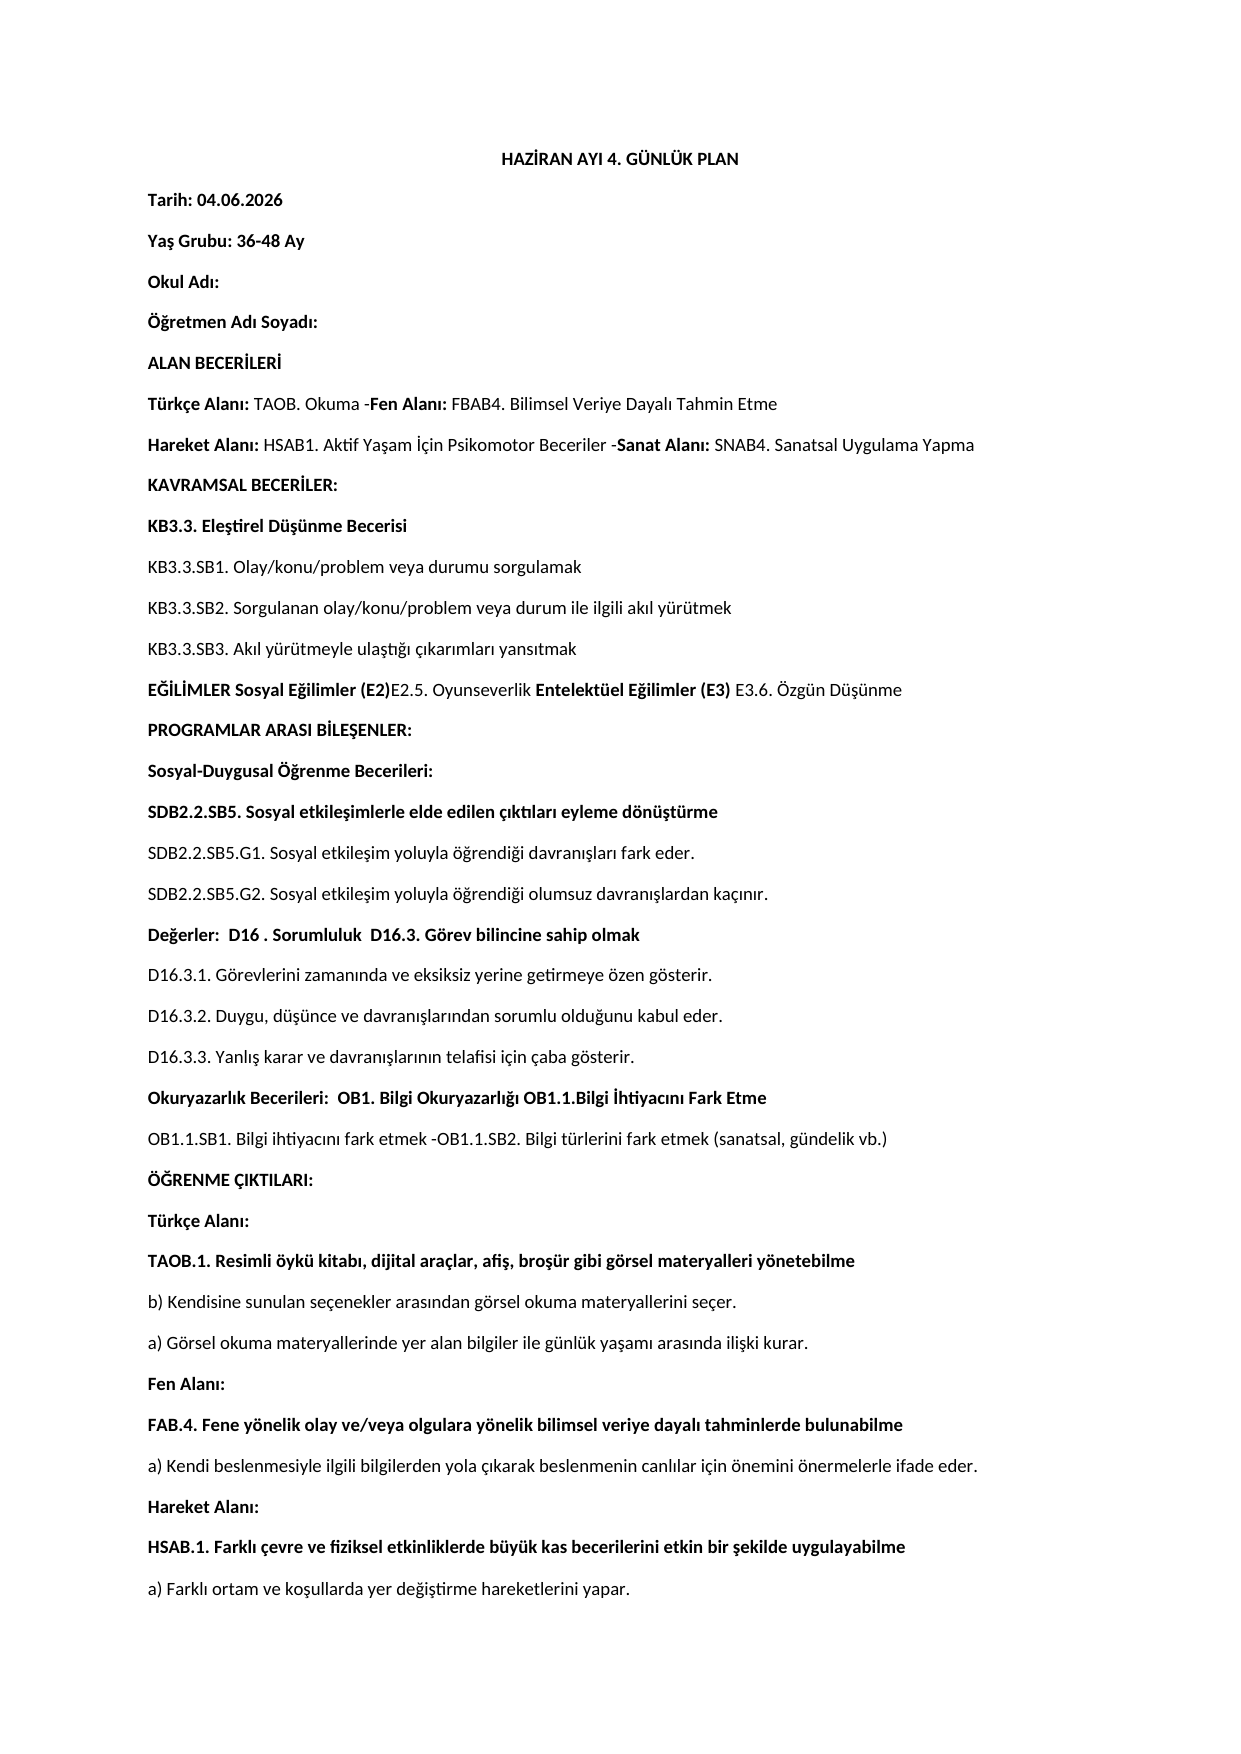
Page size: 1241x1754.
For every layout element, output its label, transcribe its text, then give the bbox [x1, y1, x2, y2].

text Hareket Alanı: HSAB1. Aktif Yaşam İçin Psikomotor Beceriler -Sanat Alanı: SNAB4. Sanatsal Uygulama Yapma [148, 433, 1093, 456]
text Yaş Grubu: 36-48 Ay [148, 229, 1093, 252]
text HSAB.1. Farklı çevre ve fiziksel etkinliklerde büyük kas becerilerini etkin bir şekilde uygulayabilme [148, 1536, 1093, 1559]
text Fen Alanı: [148, 1372, 1093, 1395]
text Okul Adı: [148, 270, 1093, 293]
text ALAN BECERİLERİ [148, 351, 1093, 374]
text Türkçe Alanı: TAOB. Okuma -Fen Alanı: FBAB4. Bilimsel Veriye Dayalı Tahmin Etme [148, 392, 1093, 415]
text a) Görsel okuma materyallerinde yer alan bilgiler ile günlük yaşamı arasında ilişki kurar. [148, 1331, 1093, 1354]
text HAZİRAN AYI 4. GÜNLÜK PLAN [148, 148, 1093, 171]
text b) Kendisine sunulan seçenekler arasından görsel okuma materyallerini seçer. [148, 1291, 1093, 1313]
text TAOB.1. Resimli öykü kitabı, dijital araçlar, afiş, broşür gibi görsel materyalleri yönetebilme [148, 1249, 1093, 1272]
text FAB.4. Fene yönelik olay ve/veya olgulara yönelik bilimsel veriye dayalı tahminlerde bulunabilme [148, 1413, 1093, 1436]
text D16.3.1. Görevlerini zamanında ve eksiksiz yerine getirmeye özen gösterir. [148, 964, 1093, 987]
text ÖĞRENME ÇIKTILARI: [148, 1168, 1093, 1191]
text SDB2.2.SB5.G1. Sosyal etkileşim yoluyla öğrendiği davranışları fark eder. [148, 841, 1093, 864]
text D16.3.2. Duygu, düşünce ve davranışlarından sorumlu olduğunu kabul eder. [148, 1004, 1093, 1027]
text D16.3.3. Yanlış karar ve davranışlarının telafisi için çaba gösterir. [148, 1046, 1093, 1068]
text KB3.3.SB3. Akıl yürütmeyle ulaştığı çıkarımları yansıtmak [148, 637, 1093, 660]
text OB1.1.SB1. Bilgi ihtiyacını fark etmek -OB1.1.SB2. Bilgi türlerini fark etmek (sanatsal, gündelik vb.) [148, 1127, 1093, 1150]
text KB3.3. Eleştirel Düşünme Becerisi [148, 514, 1093, 537]
text SDB2.2.SB5.G2. Sosyal etkileşim yoluyla öğrendiği olumsuz davranışlardan kaçınır. [148, 882, 1093, 905]
text Değerler: D16 . Sorumluluk D16.3. Görev bilincine sahip olmak [148, 923, 1093, 946]
text Okuryazarlık Becerileri: OB1. Bilgi Okuryazarlığı OB1.1.Bilgi İhtiyacını Fark Etme [148, 1086, 1093, 1109]
text Türkçe Alanı: [148, 1209, 1093, 1232]
text EĞİLİMLER Sosyal Eğilimler (E2)E2.5. Oyunseverlik Entelektüel Eğilimler (E3) E3.6. Özgün Düşünme [148, 678, 1093, 701]
text PROGRAMLAR ARASI BİLEŞENLER: [148, 719, 1093, 742]
text SDB2.2.SB5. Sosyal etkileşimlerle elde edilen çıktıları eyleme dönüştürme [148, 800, 1093, 823]
text Hareket Alanı: [148, 1495, 1093, 1518]
text Tarih: 04.06.2026 [148, 188, 1093, 211]
text a) Farklı ortam ve koşullarda yer değiştirme hareketlerini yapar. [148, 1577, 1093, 1599]
text KAVRAMSAL BECERİLER: [148, 473, 1093, 496]
text KB3.3.SB2. Sorgulanan olay/konu/problem veya durum ile ilgili akıl yürütmek [148, 596, 1093, 619]
text Sosyal-Duygusal Öğrenme Becerileri: [148, 759, 1093, 782]
text a) Kendi beslenmesiyle ilgili bilgilerden yola çıkarak beslenmenin canlılar için önemini önermelerle ifade eder. [148, 1454, 1093, 1477]
text Öğretmen Adı Soyadı: [148, 311, 1093, 333]
text KB3.3.SB1. Olay/konu/problem veya durumu sorgulamak [148, 555, 1093, 578]
